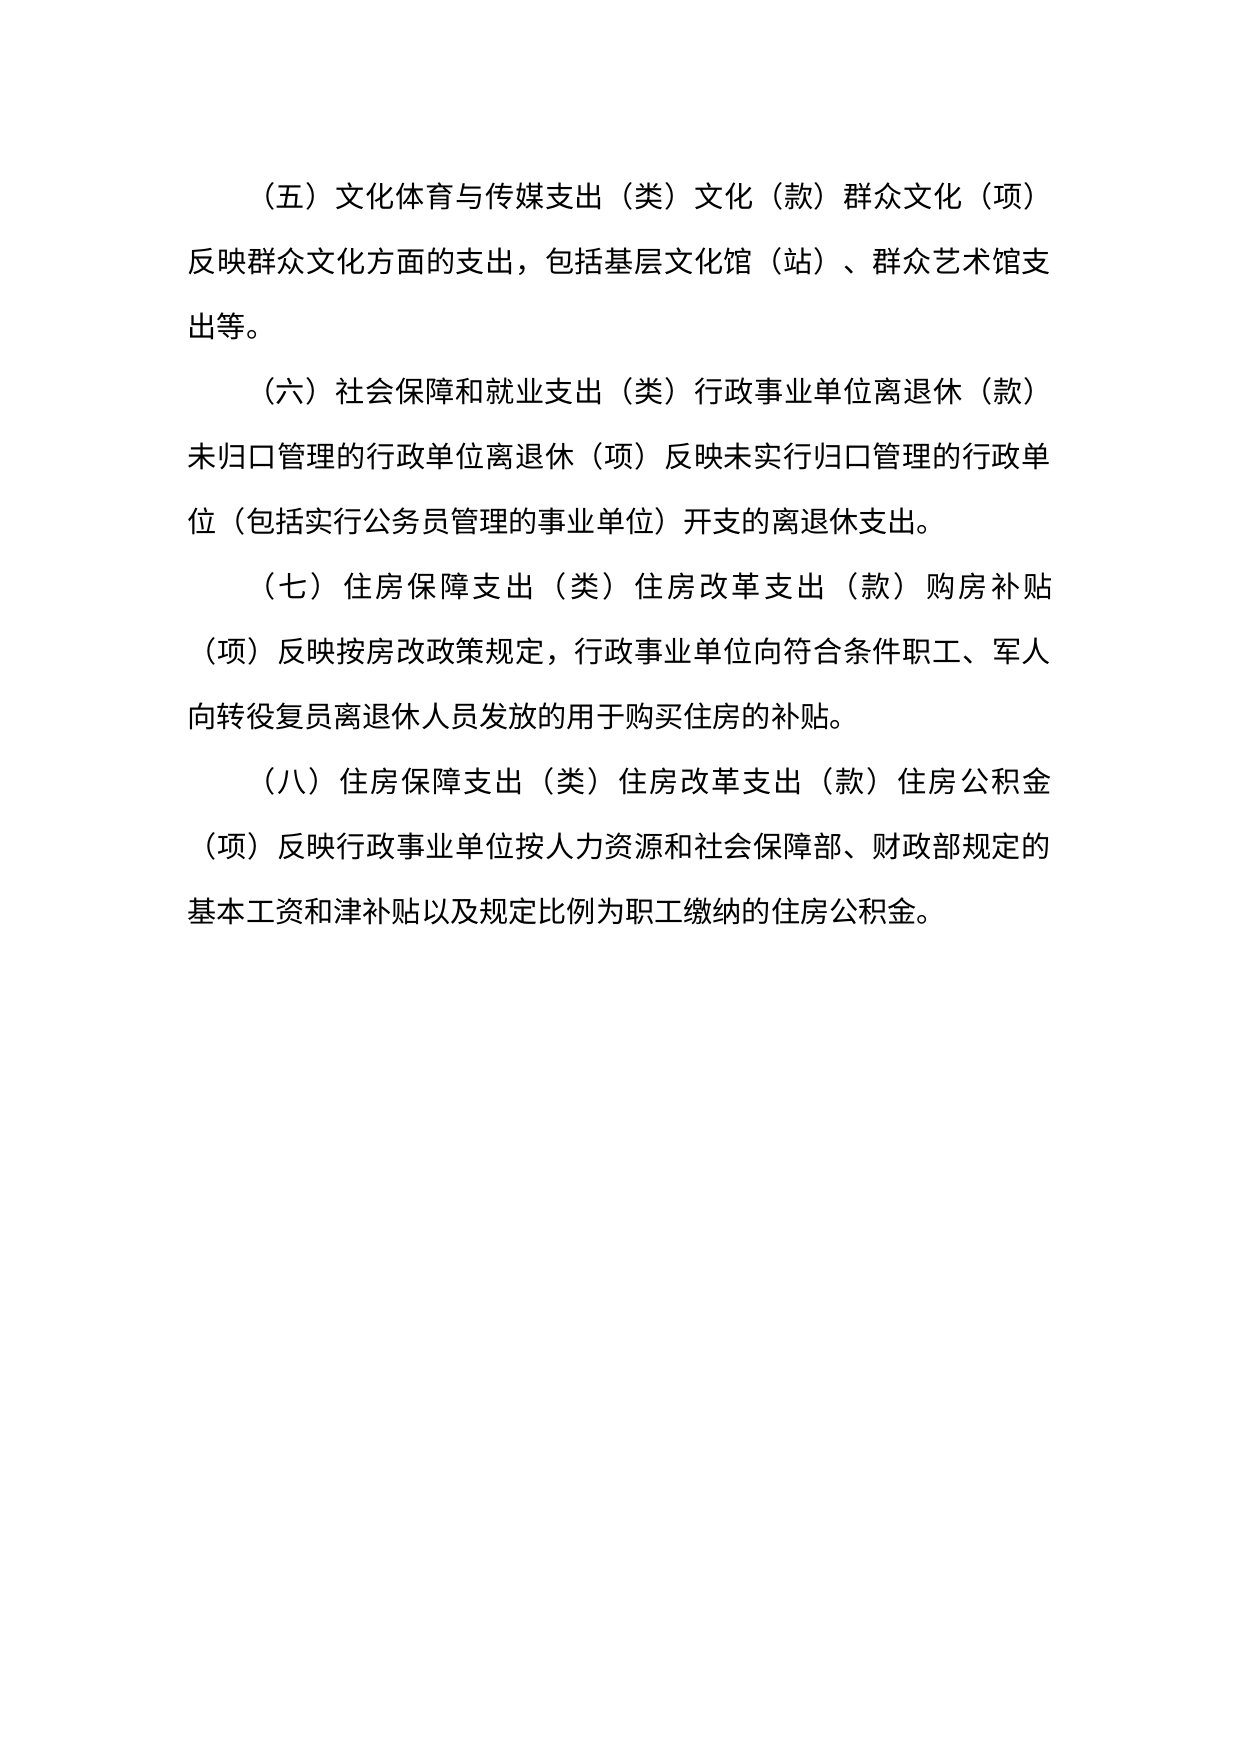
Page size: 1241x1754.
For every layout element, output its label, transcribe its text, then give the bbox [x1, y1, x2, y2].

text （六）社会保障和就业支出（类）行政事业单位离退休（款）未归口管理的行政单位离退休（项）反映未实行归口管理的行政单位（包括实行公务员管理的事业单位）开支的离退休支出。 [187, 357, 1053, 552]
text （八）住房保障支出（类）住房改革支出（款）住房公积金（项）反映行政事业单位按人力资源和社会保障部、财政部规定的基本工资和津补贴以及规定比例为职工缴纳的住房公积金。 [187, 747, 1053, 942]
text （五）文化体育与传媒支出（类）文化（款）群众文化（项）反映群众文化方面的支出，包括基层文化馆（站）、群众艺术馆支出等。 [187, 162, 1053, 357]
text （七）住房保障支出（类）住房改革支出（款）购房补贴（项）反映按房改政策规定，行政事业单位向符合条件职工、军人向转役复员离退休人员发放的用于购买住房的补贴。 [187, 552, 1053, 747]
